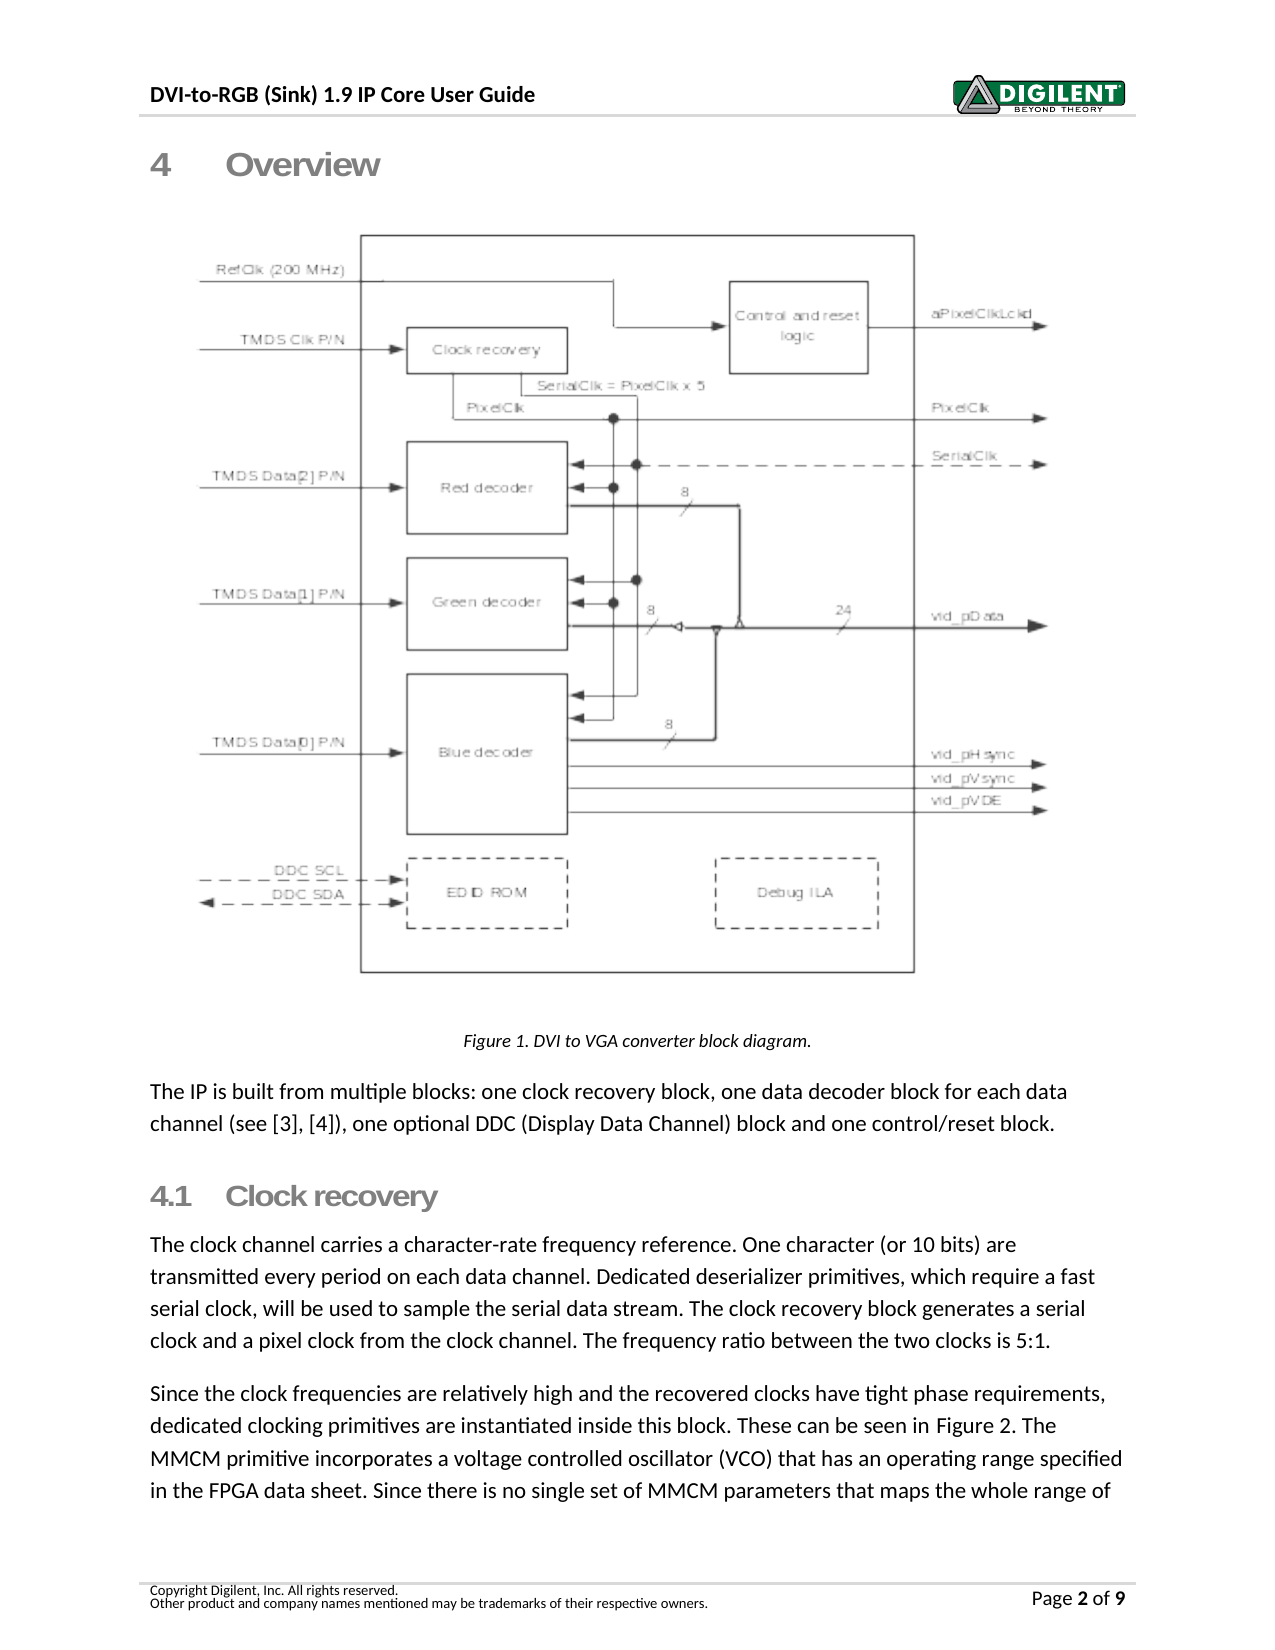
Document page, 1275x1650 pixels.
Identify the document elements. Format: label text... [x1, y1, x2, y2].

text The IP is built from multiple blocks: one clock recovery block, one data decoder block for each data channel (see [3], [4]), one optional DDC (Display Data Channel) block and one control/reset block. [150, 1077, 1125, 1137]
subtitle Overview [150, 145, 1125, 183]
subtitle Clock recovery [150, 1179, 1125, 1212]
text Figure 1. DVI to VGA converter block diagram. [150, 1029, 1125, 1052]
text The clock channel carries a character-rate frequency reference. One character (or 10 bits) are transmitted every period on each data channel. Dedicated deserializer primitives, which require a fast serial clock, will be used to sample the serial data stream. The clock recovery block generates a serial clock and a pixel clock from the clock channel. The frequency ratio between the two clocks is 5:1. [150, 1230, 1125, 1354]
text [150, 1379, 1125, 1504]
